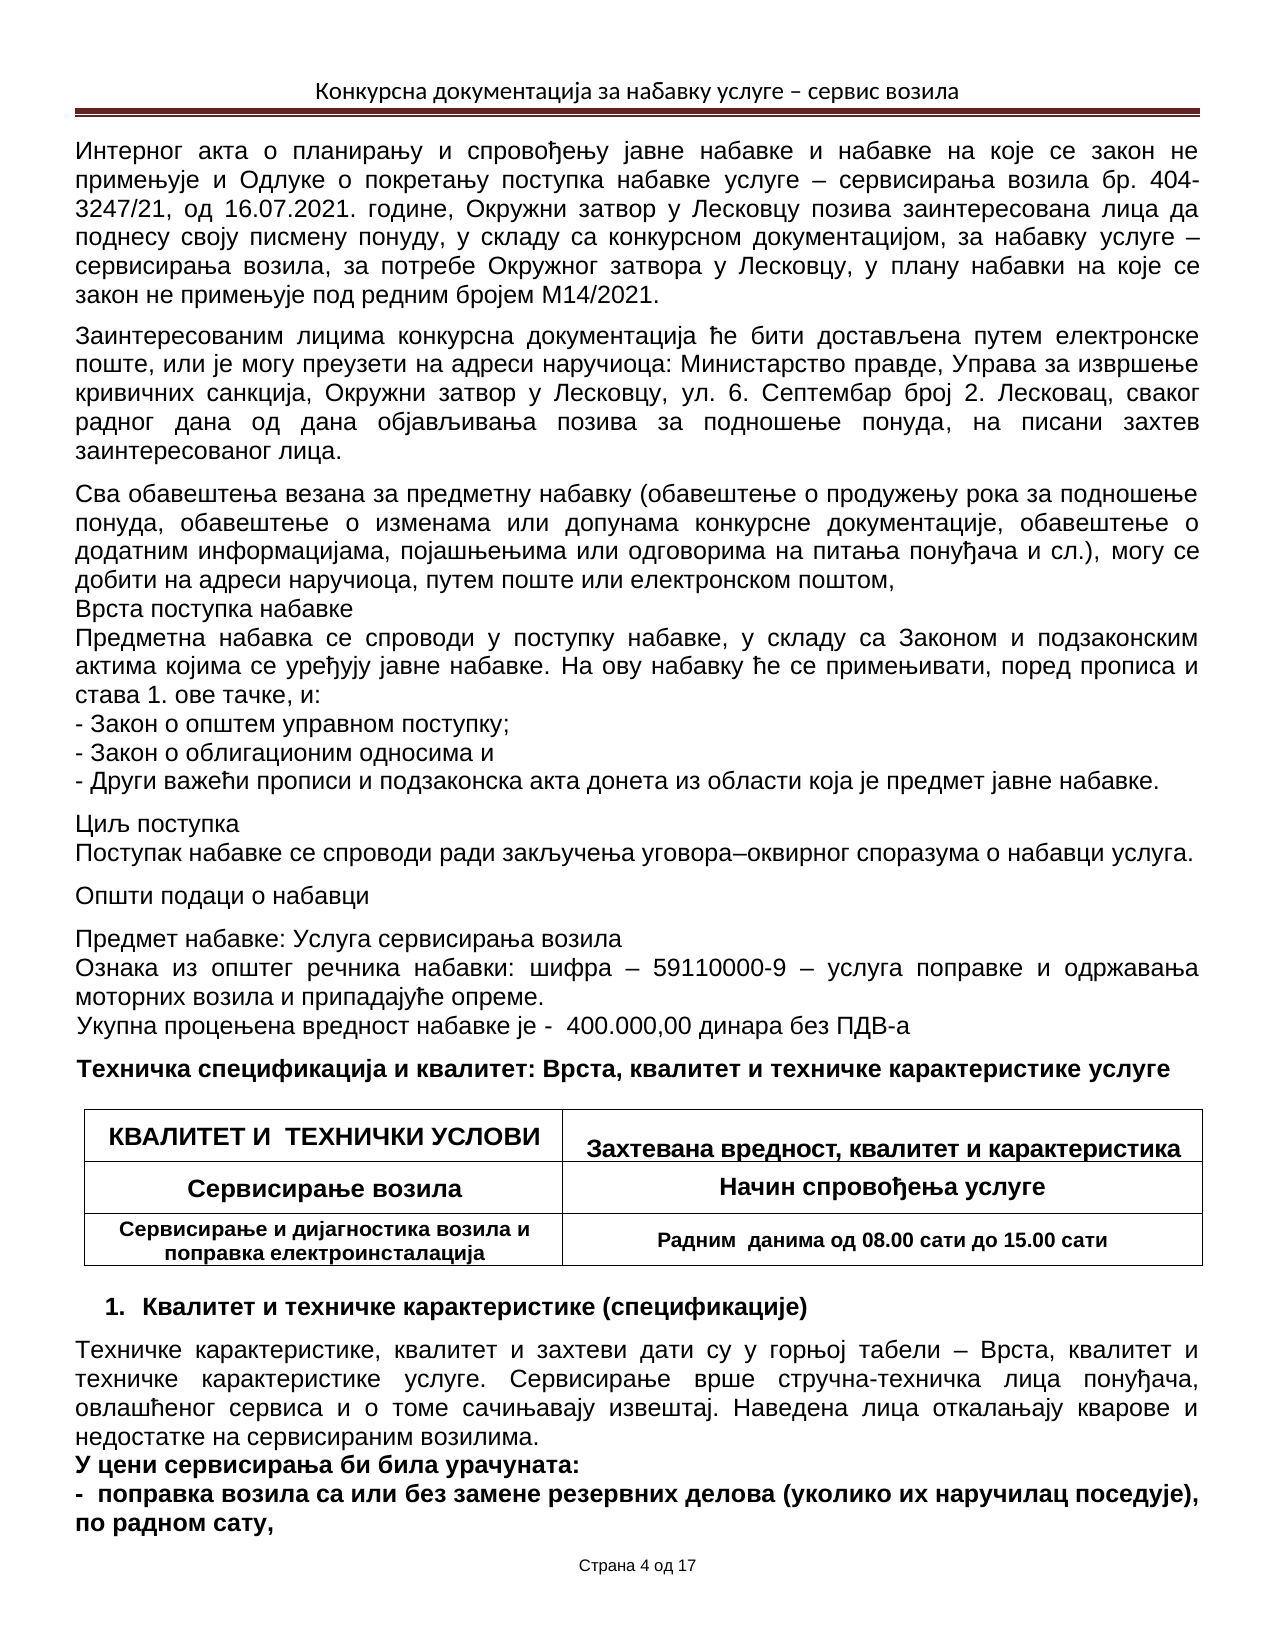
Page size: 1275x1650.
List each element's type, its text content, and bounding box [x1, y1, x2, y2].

text Општи подаци о набавци [75, 881, 1200, 910]
text Предмет набавке: Услуга сервисирања возила [75, 924, 1200, 953]
text Заинтересованим лицима конкурсна документација ће бити достављена путем електронске поште, или је могу преузети на адреси наручиоца: Министарство правде, Управа за извршење кривичних санкција, Окружни затвор у Лесковцу, ул. 6. Септембар број 2. Лесковац, сваког радног дана од дана објављивања позива за подношење понуда, на писани захтев заинтересованог лица. [75, 321, 1200, 464]
text Укупна процењена вредност набавке је - 400.000,00 динара без ПДВ-а [0, 1011, 1275, 1039]
text Циљ поступка [75, 809, 1200, 838]
list Квалитет и техничке карактеристике (спецификације) [104, 1292, 1200, 1321]
table_cell Сервисирање возила [85, 1162, 562, 1213]
table_cell Начин спровођења услуге [563, 1162, 1202, 1213]
text - Закон о облигационим односима и [75, 737, 1200, 766]
text - Закон о општем управном поступку; [75, 709, 1200, 737]
text Врста поступка набавке [75, 594, 1200, 622]
text Сва обавештења везана за предметну набавку (обавештење о продужењу рока за подношење понуда, обавештење о изменама или допунама конкурсне документације, обавештење о додатним информацијама, појашњењима или одговорима на питања понуђача и сл.), могу се добити на адреси наручиоца, путем поште или електронском поштом, [75, 479, 1200, 594]
text Предметна набавка се спроводи у поступку набавке, у складу са Законом и подзаконским актима којима се уређују јавне набавке. На ову набавку ће се примењивати, поред прописа и става 1. ове тачке, и: [75, 622, 1200, 709]
text - Други важећи прописи и подзаконска акта донета из области која је предмет јавне набавке. [75, 766, 1200, 795]
table_cell Сервисирање и дијагностика возила и поправка електроинсталација [85, 1214, 562, 1265]
text Техничке карактеристике, квалитет и захтеви дати су у горњој табели – Врста, квалитет и техничке карактеристике услуге. Сервисирање врше стручна-техничка лица понуђача, овлашћеног сервиса и о томе сачињавају извештај. Наведена лица откалањају кварове и недостатке на сервисираним возилима. [75, 1335, 1200, 1450]
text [75, 136, 1200, 309]
text Ознака из општег речника набавки: шифра – 59110000-9 – услуга поправке и одржавања моторних возила и припадајуће опреме. [75, 953, 1200, 1011]
table_header Захтевана вредност, квалитет и карактеристика [563, 1110, 1202, 1161]
text - поправка возила са или без замене резервних делова (уколико их наручилац поседује), по радном сату, [75, 1479, 1200, 1537]
text У цени сервисирања би била урачуната: [75, 1450, 1200, 1479]
text Техничка спецификација и квалитет: Врста, квалитет и техничке карактеристике услуге [0, 1054, 1275, 1082]
text Поступак набавке се спроводи ради закључења уговора–оквирног споразума о набавци услуга. [75, 838, 1200, 867]
table_header КВАЛИТЕТ И ТЕХНИЧКИ УСЛОВИ [85, 1110, 562, 1161]
table_cell Радним данима од 08.00 сати до 15.00 сати [563, 1214, 1202, 1265]
